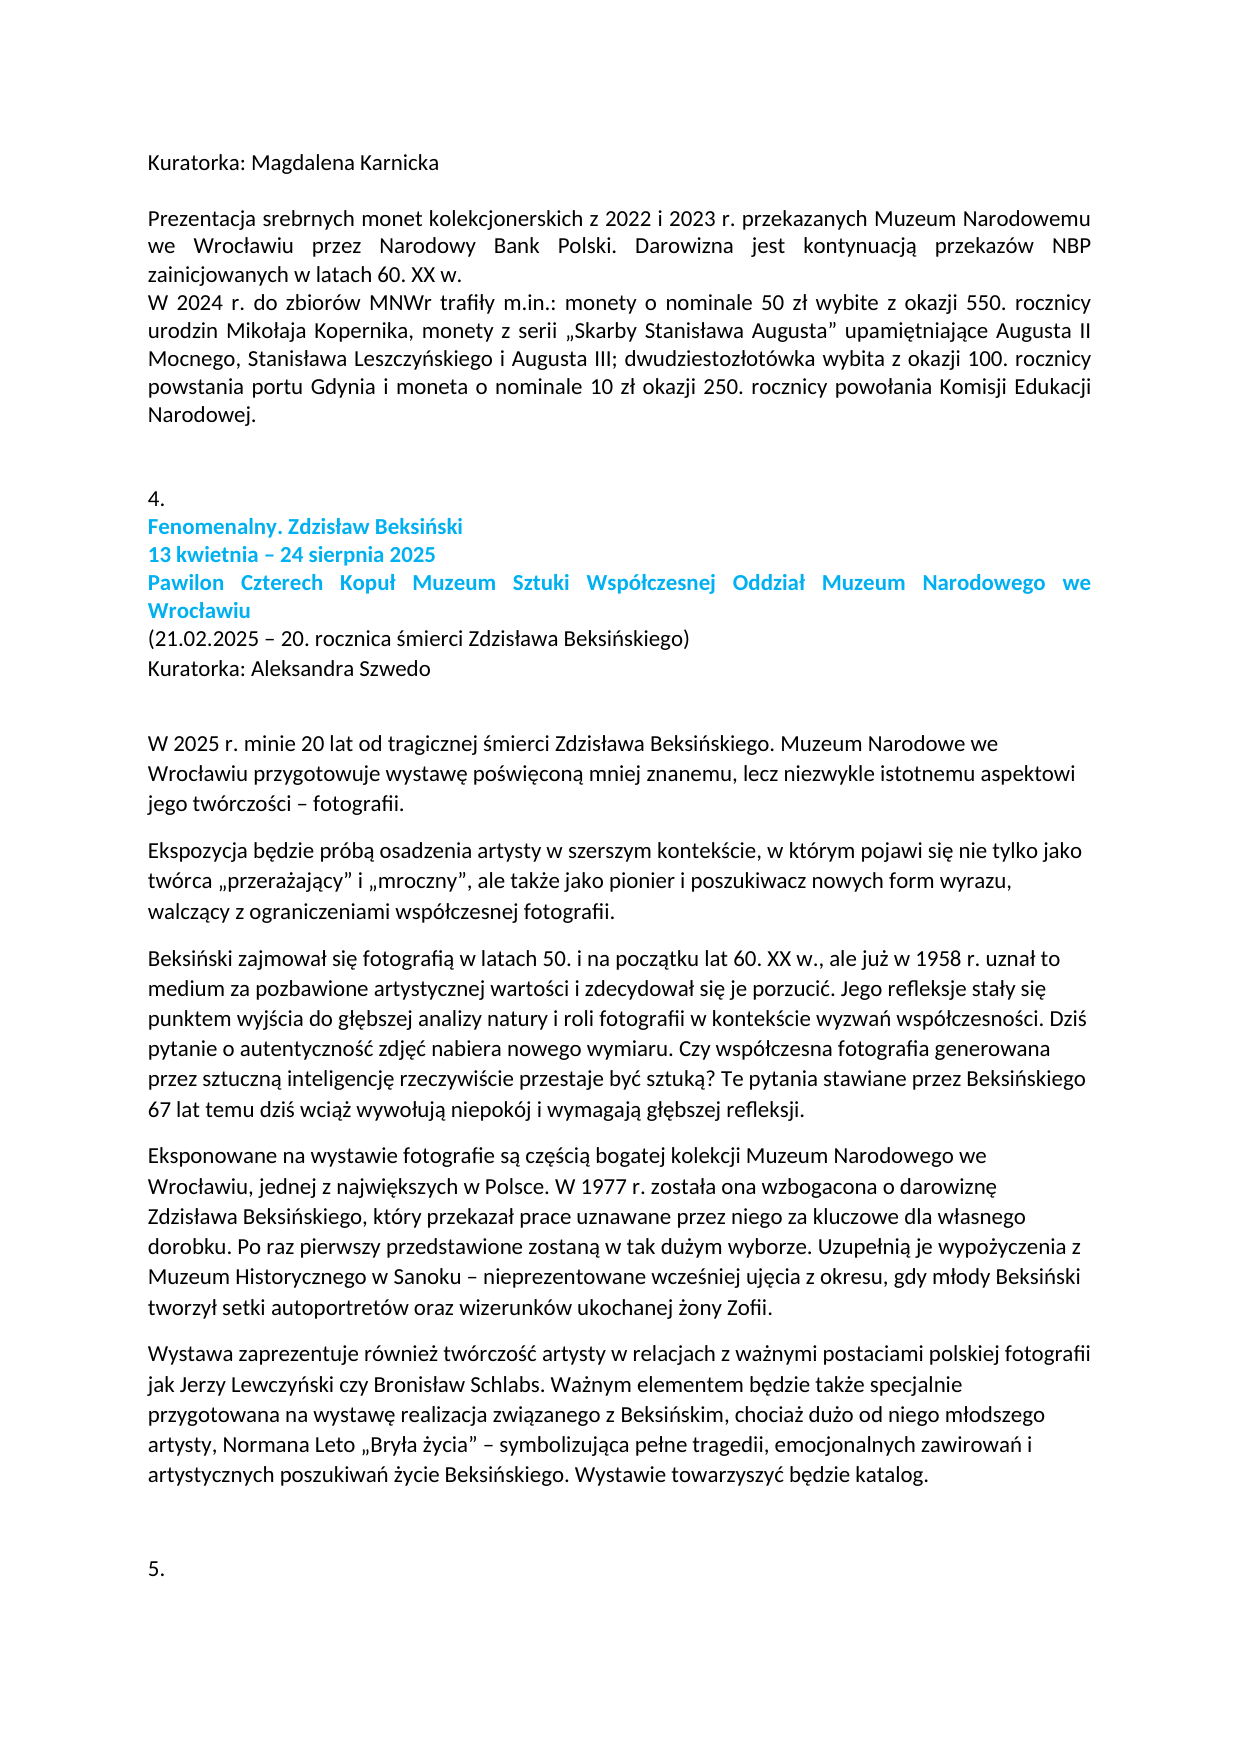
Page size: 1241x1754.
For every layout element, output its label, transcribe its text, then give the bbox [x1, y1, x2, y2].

text 4. [148, 484, 1093, 512]
text (21.02.2025 – 20. rocznica śmierci Zdzisława Beksińskiego) Kuratorka: Aleksandra Szwedo [148, 624, 1093, 682]
text Beksiński zajmował się fotografią w latach 50. i na początku lat 60. XX w., ale już w 1958 r. uznał to medium za pozbawione artystycznej wartości i zdecydował się je porzucić. Jego refleksje stały się punktem wyjścia do głębszej analizy natury i roli fotografii w kontekście wyzwań współczesności. Dziś pytanie o autentyczność zdjęć nabiera nowego wymiaru. Czy współczesna fotografia generowana przez sztuczną inteligencję rzeczywiście przestaje być sztuką? Te pytania stawiane przez Beksińskiego 67 lat temu dziś wciąż wywołują niepokój i wymagają głębszej refleksji. [148, 944, 1093, 1123]
text W 2025 r. minie 20 lat od tragicznej śmierci Zdzisława Beksińskiego. Muzeum Narodowe we Wrocławiu przygotowuje wystawę poświęconą mniej znanemu, lecz niezwykle istotnemu aspektowi jego twórczości – fotografii. [148, 729, 1093, 817]
text Pawilon Czterech Kopuł Muzeum Sztuki Współczesnej Oddział Muzeum Narodowego we Wrocławiu [148, 568, 1093, 624]
text W 2024 r. do zbiorów MNWr trafiły m.in.: monety o nominale 50 zł wybite z okazji 550. rocznicy urodzin Mikołaja Kopernika, monety z serii „Skarby Stanisława Augusta” upamiętniające Augusta II Mocnego, Stanisława Leszczyńskiego i Augusta III; dwudziestozłotówka wybita z okazji 100. rocznicy powstania portu Gdynia i moneta o nominale 10 zł okazji 250. rocznicy powołania Komisji Edukacji Narodowej. [148, 288, 1093, 428]
text Wystawa zaprezentuje również twórczość artysty w relacjach z ważnymi postaciami polskiej fotografii jak Jerzy Lewczyński czy Bronisław Schlabs. Ważnym elementem będzie także specjalnie przygotowana na wystawę realizacja związanego z Beksińskim, chociaż dużo od niego młodszego artysty, Normana Leto „Bryła życia” – symbolizująca pełne tragedii, emocjonalnych zawirowań i artystycznych poszukiwań życie Beksińskiego. Wystawie towarzyszyć będzie katalog. [148, 1339, 1093, 1488]
text Eksponowane na wystawie fotografie są częścią bogatej kolekcji Muzeum Narodowego we Wrocławiu, jednej z największych w Polsce. W 1977 r. została ona wzbogacona o darowiznę Zdzisława Beksińskiego, który przekazał prace uznawane przez niego za kluczowe dla własnego dorobku. Po raz pierwszy przedstawione zostaną w tak dużym wyborze. Uzupełnią je wypożyczenia z Muzeum Historycznego w Sanoku – nieprezentowane wcześniej ujęcia z okresu, gdy młody Beksiński tworzył setki autoportretów oraz wizerunków ukochanej żony Zofii. [148, 1142, 1093, 1321]
text 13 kwietnia – 24 sierpnia 2025 [148, 540, 1093, 568]
text Ekspozycja będzie próbą osadzenia artysty w szerszym kontekście, w którym pojawi się nie tylko jako twórca „przerażający” i „mroczny”, ale także jako pionier i poszukiwacz nowych form wyrazu, walczący z ograniczeniami współczesnej fotografii. [148, 836, 1093, 925]
text Fenomenalny. Zdzisław Beksiński [148, 512, 1093, 540]
text 5. [148, 1554, 1093, 1582]
text Kuratorka: Magdalena Karnicka [148, 148, 1093, 176]
text Prezentacja srebrnych monet kolekcjonerskich z 2022 i 2023 r. przekazanych Muzeum Narodowemu we Wrocławiu przez Narodowy Bank Polski. Darowizna jest kontynuacją przekazów NBP zainicjowanych w latach 60. XX w. [148, 204, 1093, 288]
